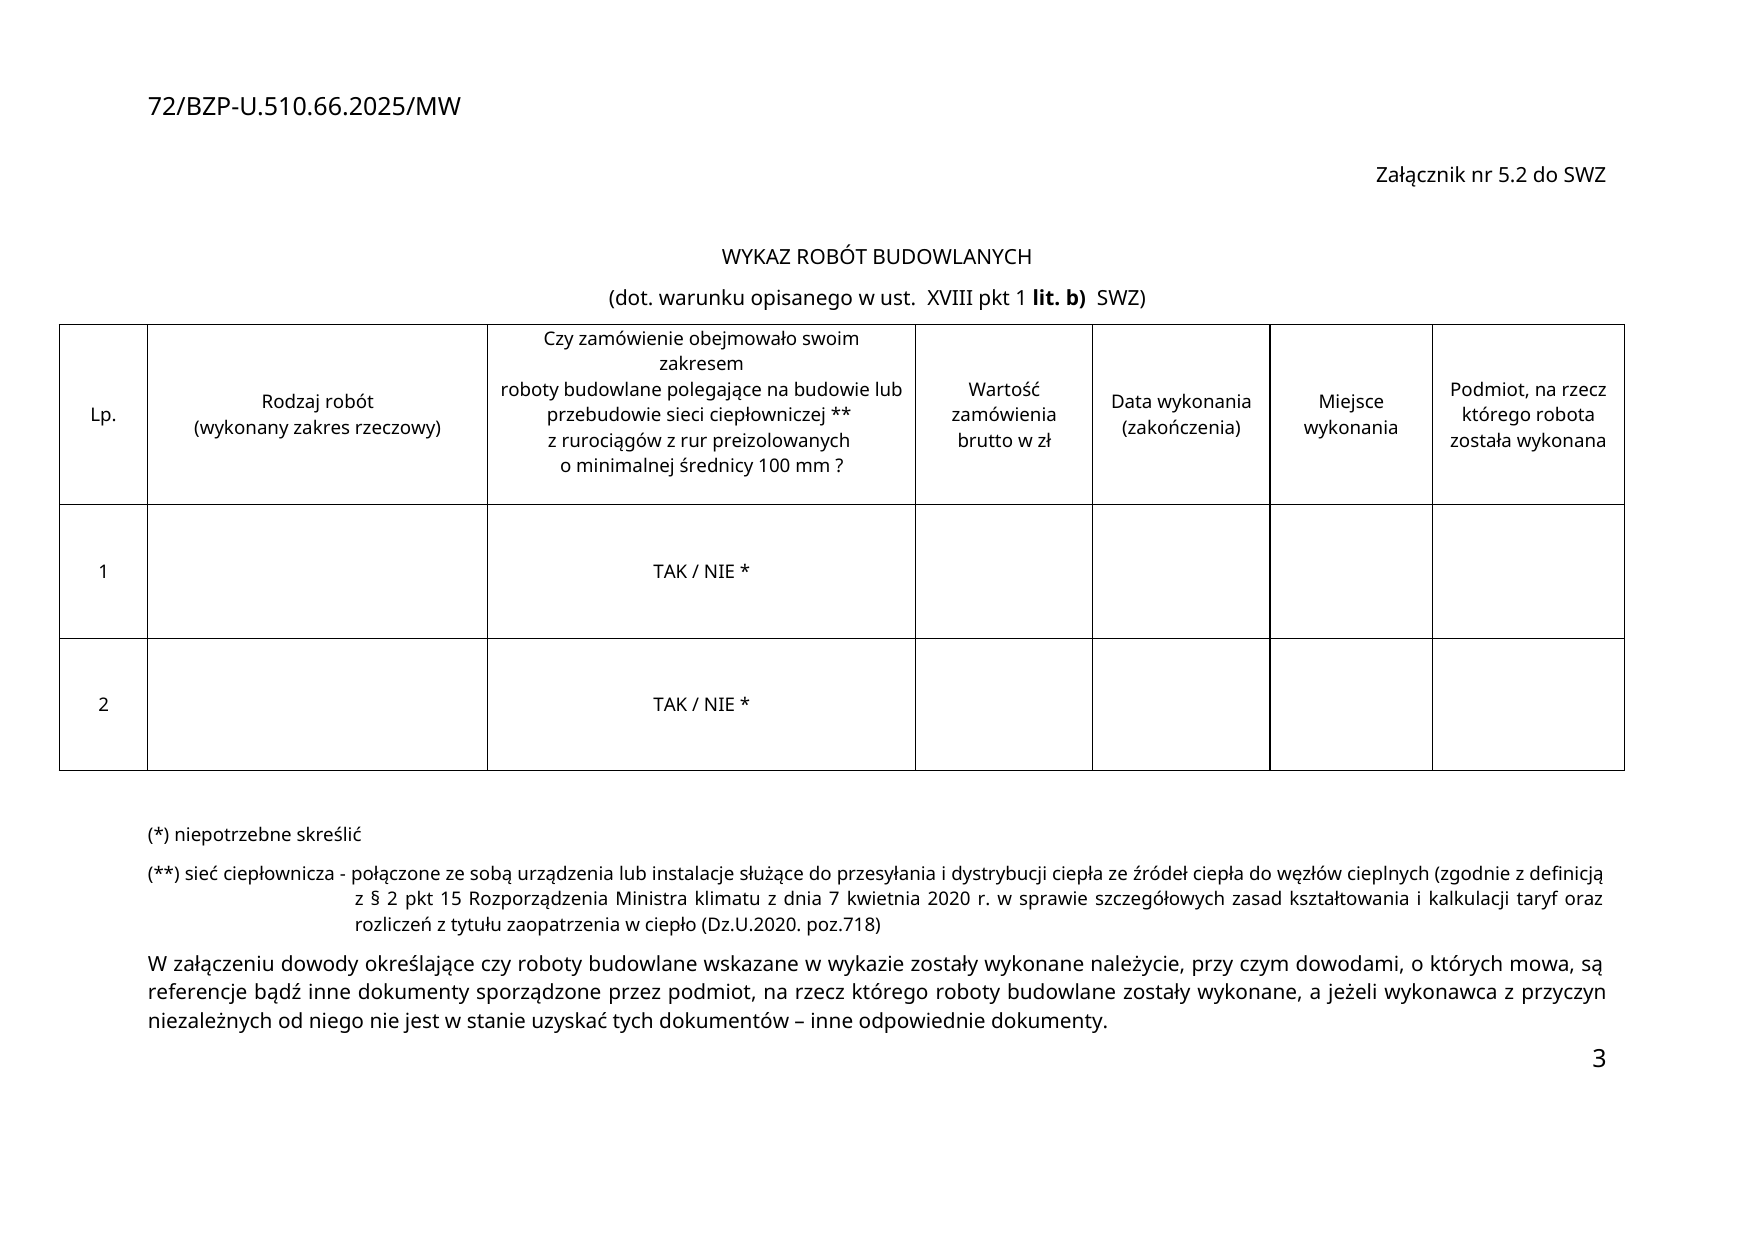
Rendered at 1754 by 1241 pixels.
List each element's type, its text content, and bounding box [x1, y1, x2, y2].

table_cell TAK / NIE * [488, 639, 915, 770]
table_cell [1433, 505, 1624, 638]
table_header Lp. [60, 325, 147, 504]
table_cell [916, 639, 1092, 770]
table_cell TAK / NIE * [488, 505, 915, 638]
text (*) niepotrzebne skreślić [148, 822, 1606, 847]
table_cell [1093, 505, 1269, 638]
table_cell 1 [60, 505, 147, 638]
table_cell [1093, 639, 1269, 770]
table_cell [148, 505, 487, 638]
table_header Miejsce wykonania [1271, 325, 1432, 504]
text (dot. warunku opisanego w ust. XVIII pkt 1 lit. b) SWZ) [148, 283, 1606, 311]
table_header Rodzaj robót (wykonany zakres rzeczowy) [148, 325, 487, 504]
table_cell [1271, 505, 1432, 638]
table_header Data wykonania (zakończenia) [1093, 325, 1269, 504]
table_header Czy zamówienie obejmowało swoim zakresem roboty budowlane polegające na budowie lub przebudowie sieci ciepłowniczej ** z rurociągów z rur preizolowanych o minimalnej średnicy 100 mm ? [488, 325, 915, 504]
table_cell [148, 639, 487, 770]
text WYKAZ ROBÓT BUDOWLANYCH [148, 242, 1606, 271]
text Załącznik nr 5.2 do SWZ [148, 160, 1606, 189]
table_cell [1433, 639, 1624, 770]
text (**) sieć ciepłownicza - połączone ze sobą urządzenia lub instalacje służące do przesyłania i dystrybucji ciepła ze źródeł ciepła do węzłów cieplnych (zgodnie z definicją z § 2 pkt 15 Rozporządzenia Ministra klimatu z dnia 7 kwietnia 2020 r. w sprawie szczegółowych zasad kształtowania i kalkulacji taryf oraz rozliczeń z tytułu zaopatrzenia w ciepło (Dz.U.2020. poz.718) [148, 860, 1606, 936]
table_cell [916, 505, 1092, 638]
table_header Wartość zamówienia brutto w zł [916, 325, 1092, 504]
table_cell [1271, 639, 1432, 770]
text W załączeniu dowody określające czy roboty budowlane wskazane w wykazie zostały wykonane należycie, przy czym dowodami, o których mowa, są referencje bądź inne dokumenty sporządzone przez podmiot, na rzecz którego roboty budowlane zostały wykonane, a jeżeli wykonawca z przyczyn niezależnych od niego nie jest w stanie uzyskać tych dokumentów – inne odpowiednie dokumenty. [148, 949, 1606, 1034]
table_header Podmiot, na rzecz którego robota została wykonana [1433, 325, 1624, 504]
table_cell 2 [60, 639, 147, 770]
